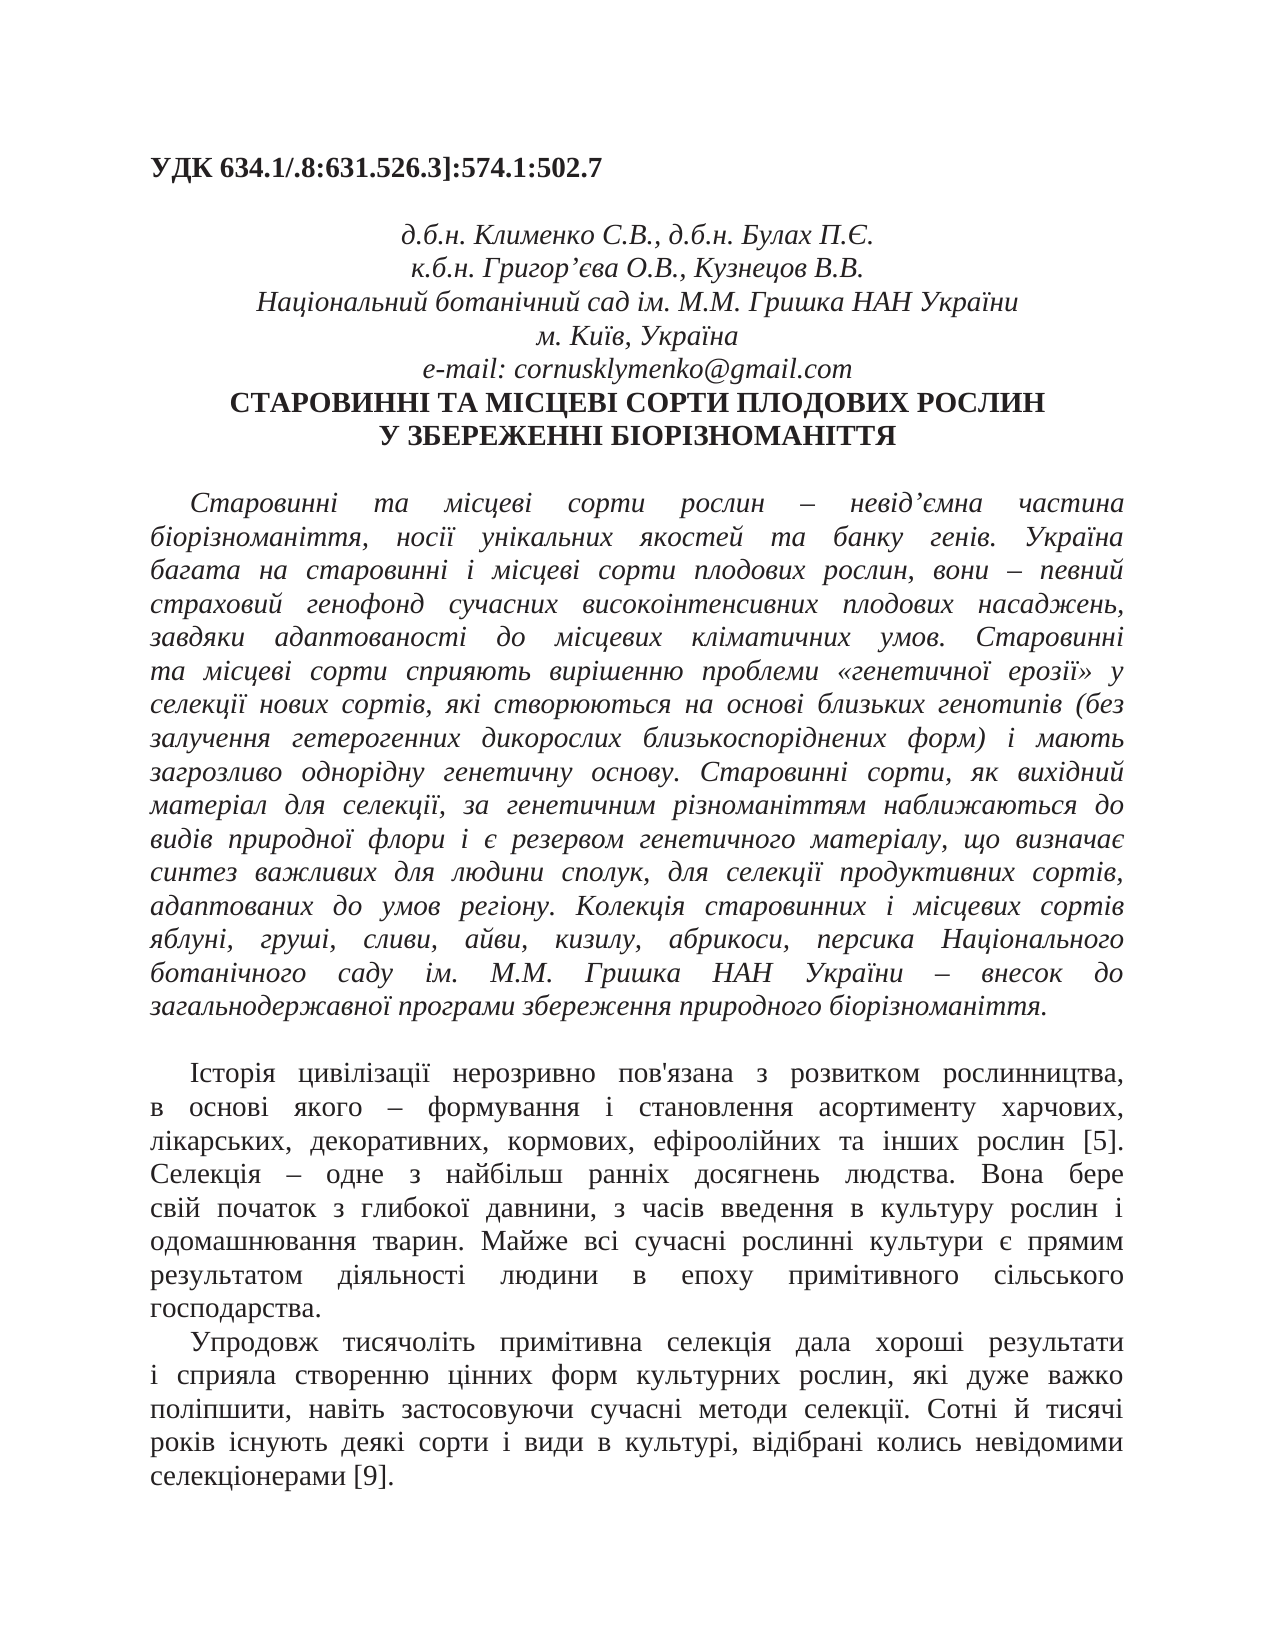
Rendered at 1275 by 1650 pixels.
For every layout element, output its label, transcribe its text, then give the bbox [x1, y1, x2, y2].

text Старовинні та місцеві сорти рослин – невід’ємна частина біорізноманіття, носії унікальних якостей та банку генів. Україна багата на старовинні і місцеві сорти плодових рослин, вони – певний страховий генофонд сучасних високоінтенсивних плодових насаджень, завдяки адаптованості до місцевих кліматичних умов. Старовинні та місцеві сорти сприяють вирішенню проблеми «генетичної ерозії» у селекції нових сортів, які створюються на основі близьких генотипів (без залучення гетерогенних дикорослих близькоспоріднених форм) і мають загрозливо однорідну генетичну основу. Старовинні сорти, як вихідний матеріал для селекції, за генетичним різноманіттям наближаються до видів природної флори і є резервом генетичного матеріалу, що визначає синтез важливих для людини сполук, для селекції продуктивних сортів, адаптованих до умов регіону. Колекція старовинних і місцевих сортів яблуні, груші, сливи, айви, кизилу, абрикоси, персика Національного ботанічного саду ім. М.М. Гришка НАН України – внесок до загальнодержавної програми збереження природного біорізноманіття. [150, 485, 1125, 1022]
text УДК 634.1/.8:631.526.3]:574.1:502.7 [150, 150, 1125, 183]
text д.б.н. Клименко С.В., д.б.н. Булах П.Є. к.б.н. Григор’єва О.В., Кузнецов В.В. Національний ботанічний сад ім. М.М. Гришка НАН України м. Київ, Україна e-mail: cornusklymenko@gmail.com СТАРОВИННІ ТА МІСЦЕВІ СОРТИ ПЛОДОВИХ РОСЛИН У ЗБЕРЕЖЕННІ БІОРІЗНОМАНІТТЯ [150, 183, 1125, 452]
text Упродовж тисячоліть примітивна селекція дала хороші результати і сприяла створенню цінних форм культурних рослин, які дуже важко поліпшити, навіть застосовуючи сучасні методи селекції. Сотні й тисячі років існують деякі сорти і види в культурі, відібрані колись невідомими селекціонерами [9]. [150, 1324, 1125, 1492]
text Історія цивілізації нерозривно пов'язана з розвитком рослинництва, в основі якого – формування і становлення асортименту харчових, лікарських, декоративних, кормових, ефіроолійних та інших рослин [5]. Селекція – одне з найбільш ранніх досягнень людства. Вона бере свій початок з глибокої давнини, з часів введення в культуру рослин і одомашнювання тварин. Майже всі сучасні рослинні культури є прямим результатом діяльності людини в епоху примітивного сільського господарства. [150, 1056, 1125, 1324]
